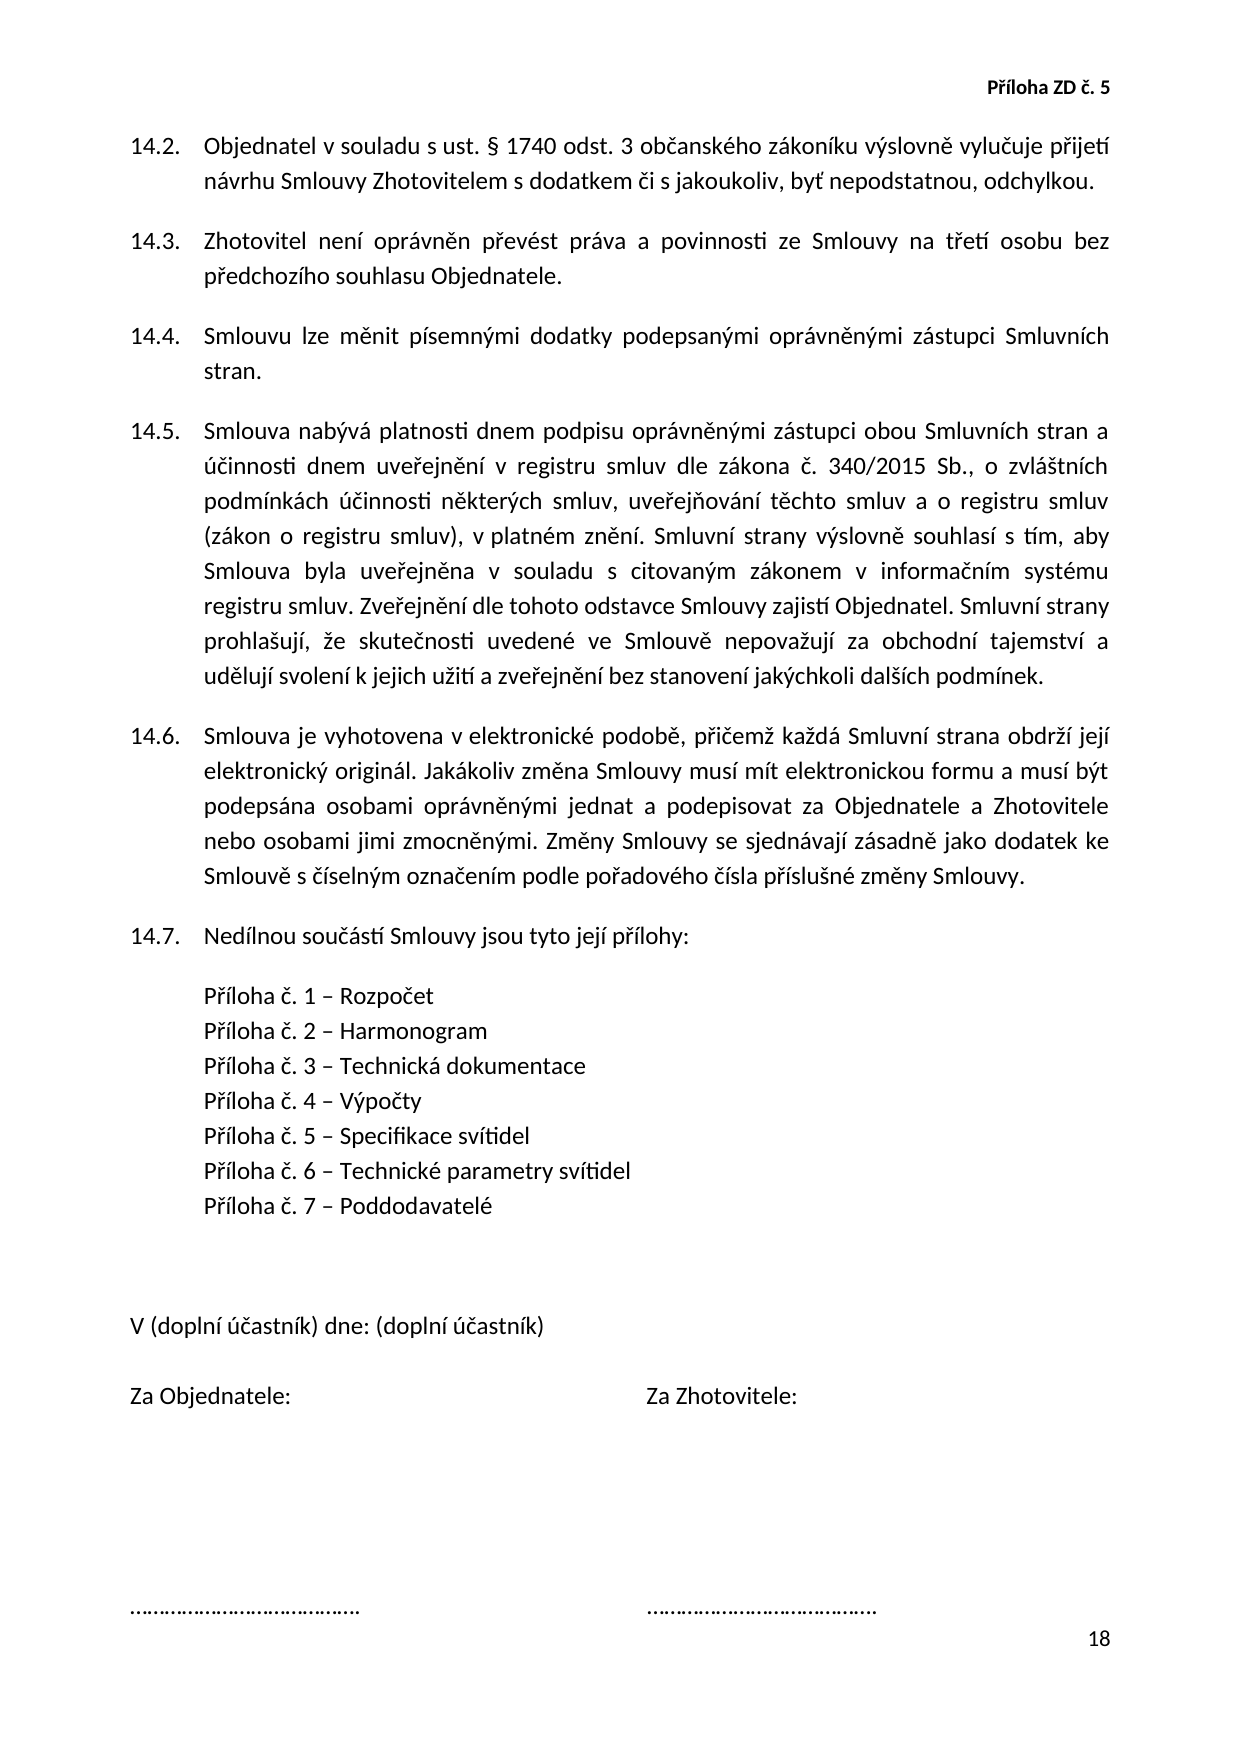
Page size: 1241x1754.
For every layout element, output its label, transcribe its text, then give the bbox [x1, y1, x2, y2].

list Smlouvu lze měnit písemnými dodatky podepsanými oprávněnými zástupci Smluvních stran. [130, 320, 1110, 385]
text Příloha č. 7 – Poddodavatelé [204, 1190, 1110, 1220]
text Příloha č. 5 – Specifikace svítidel [204, 1120, 1110, 1150]
list Objednatel v souladu s ust. § 1740 odst. 3 občanského zákoníku výslovně vylučuje přijetí návrhu Smlouvy Zhotovitelem s dodatkem či s jakoukoliv, byť nepodstatnou, odchylkou. [130, 130, 1110, 195]
text …………………………………. …………………………………. [130, 1590, 1110, 1620]
text Příloha č. 2 – Harmonogram [204, 1015, 1110, 1045]
text Za Objednatele: Za Zhotovitele: [130, 1380, 1110, 1410]
text Příloha č. 1 – Rozpočet [204, 980, 1110, 1010]
text Příloha č. 3 – Technická dokumentace [204, 1050, 1110, 1080]
text Příloha č. 6 – Technické parametry svítidel [204, 1155, 1110, 1185]
list Nedílnou součástí Smlouvy jsou tyto její přílohy: [130, 920, 1110, 950]
list Smlouva nabývá platnosti dnem podpisu oprávněnými zástupci obou Smluvních stran a účinnosti dnem uveřejnění v registru smluv dle zákona č. 340/2015 Sb., o zvláštních podmínkách účinnosti některých smluv, uveřejňování těchto smluv a o registru smluv (zákon o registru smluv), v platném znění. Smluvní strany výslovně souhlasí s tím, aby Smlouva byla uveřejněna v souladu s citovaným zákonem v informačním systému registru smluv. Zveřejnění dle tohoto odstavce Smlouvy zajistí Objednatel. Smluvní strany prohlašují, že skutečnosti uvedené ve Smlouvě nepovažují za obchodní tajemství a udělují svolení k jejich užití a zveřejnění bez stanovení jakýchkoli dalších podmínek. [130, 415, 1110, 690]
list Zhotovitel není oprávněn převést práva a povinnosti ze Smlouvy na třetí osobu bez předchozího souhlasu Objednatele. [130, 225, 1110, 290]
text Příloha č. 4 – Výpočty [204, 1085, 1110, 1115]
list Smlouva je vyhotovena v elektronické podobě, přičemž každá Smluvní strana obdrží její elektronický originál. Jakákoliv změna Smlouvy musí mít elektronickou formu a musí být podepsána osobami oprávněnými jednat a podepisovat za Objednatele a Zhotovitele nebo osobami jimi zmocněnými. Změny Smlouvy se sjednávají zásadně jako dodatek ke Smlouvě s číselným označením podle pořadového čísla příslušné změny Smlouvy. [130, 720, 1110, 890]
text V (doplní účastník) dne: (doplní účastník) [130, 1310, 1110, 1340]
